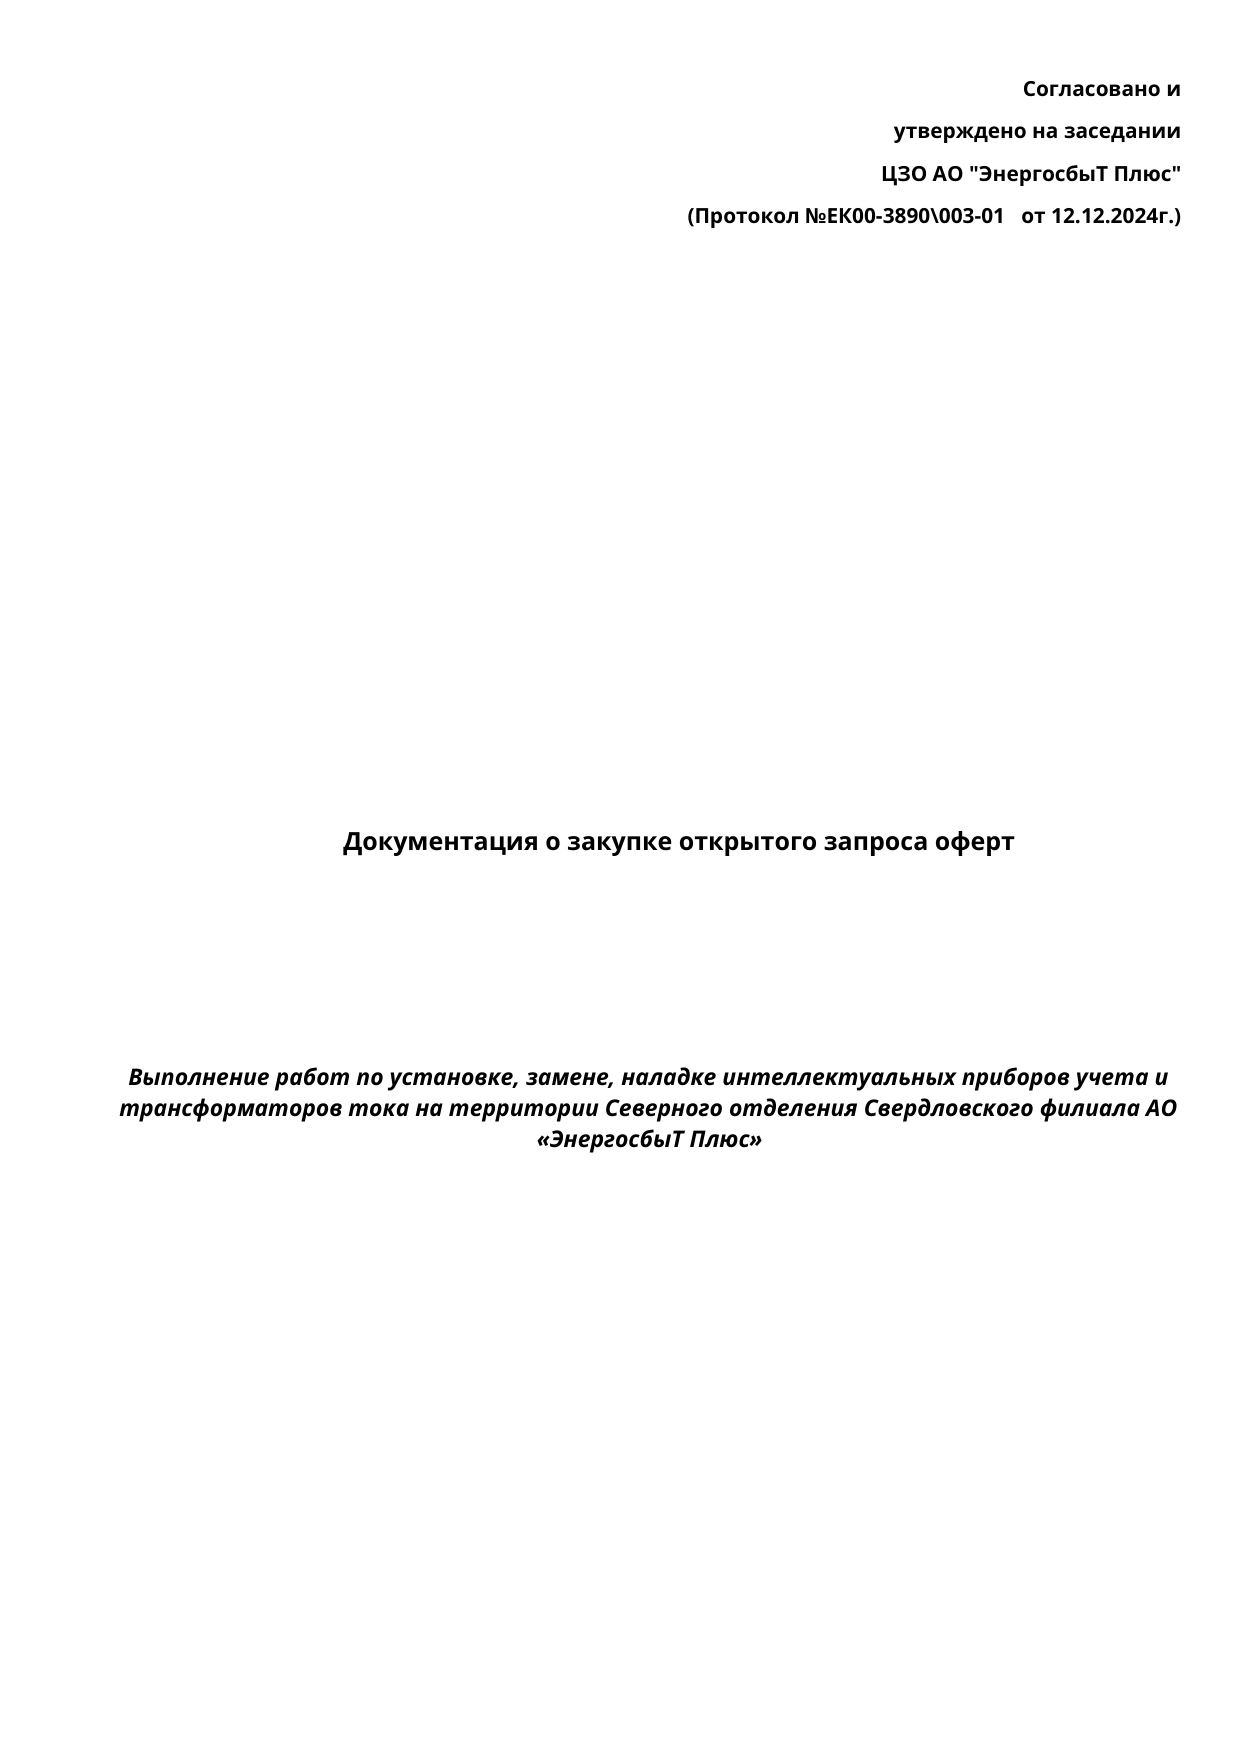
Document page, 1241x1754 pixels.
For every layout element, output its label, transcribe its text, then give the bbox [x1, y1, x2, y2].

text ЦЗО АО "ЭнергосбыТ Плюс" [474, 159, 1181, 187]
text (Протокол №ЕК00-3890\003-01 от 12.12.2024г.) [474, 202, 1181, 230]
text Выполнение работ по установке, замене, наладке интеллектуальных приборов учета и трансформаторов тока на территории Северного отделения Свердловского филиала АО «ЭнергосбыТ Плюс» [118, 1061, 1181, 1154]
text Документация о закупке открытого запроса оферт [118, 823, 1181, 857]
text утверждено на заседании [474, 116, 1181, 145]
text Согласовано и [474, 74, 1181, 102]
